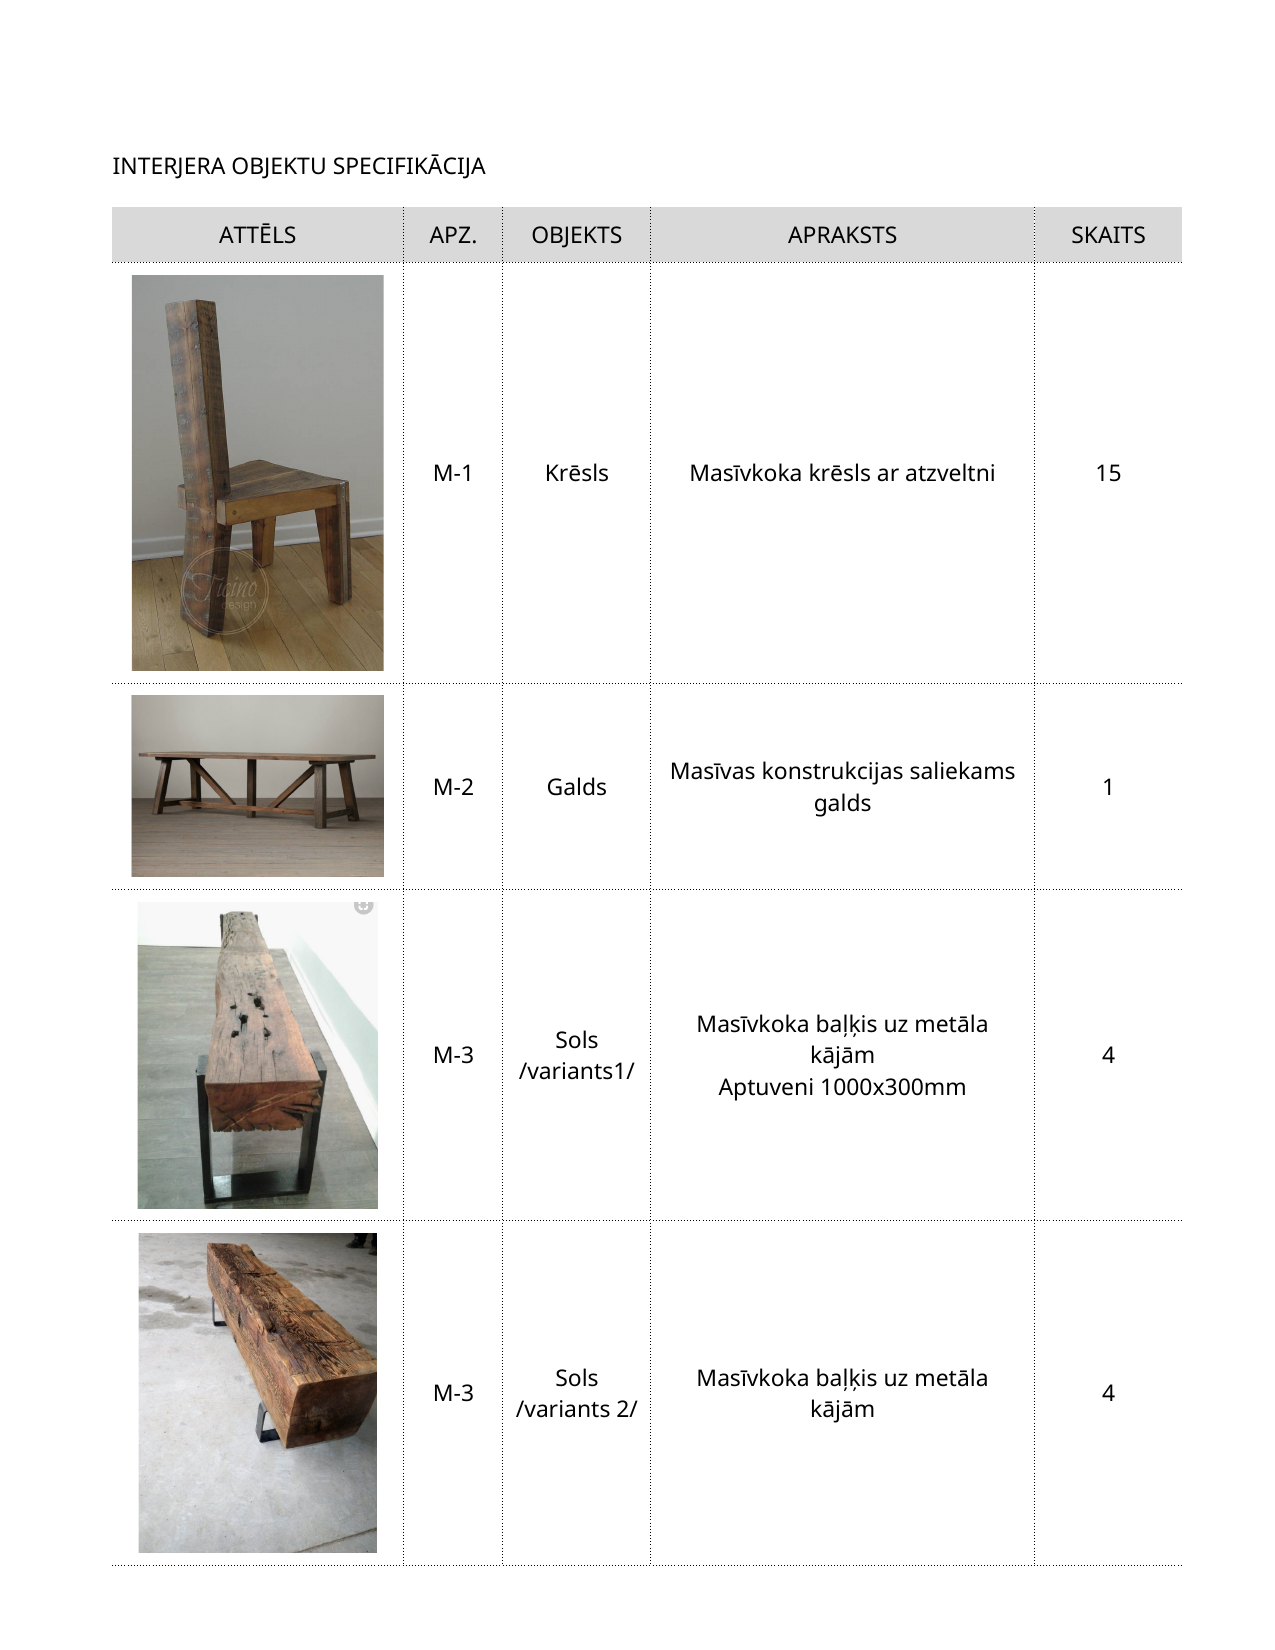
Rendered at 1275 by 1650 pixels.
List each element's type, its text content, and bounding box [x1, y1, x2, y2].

table_cell 15 [1035, 262, 1182, 683]
table_cell Galds [503, 683, 651, 889]
table_cell M-2 [404, 683, 503, 889]
table_cell M-1 [404, 262, 503, 683]
picture [137, 902, 378, 1209]
table_header OBJEKTS [503, 207, 651, 262]
table_cell M-3 [404, 1220, 503, 1565]
table_header SKAITS [1035, 207, 1182, 262]
table_cell [112, 262, 404, 683]
table_cell Masīvkoka baļķis uz metāla kājām Aptuveni 1000x300mm [651, 889, 1034, 1220]
table_cell Sols /variants1/ [503, 889, 651, 1220]
table_cell 4 [1035, 1220, 1182, 1565]
table_header APZ. [404, 207, 503, 262]
table_cell M-3 [404, 889, 503, 1220]
table_cell Masīvas konstrukcijas saliekams galds [651, 683, 1034, 889]
table_cell Masīvkoka krēsls ar atzveltni [651, 262, 1034, 683]
picture [131, 695, 384, 877]
table_cell 4 [1035, 889, 1182, 1220]
picture [138, 1233, 377, 1553]
table_cell [112, 889, 404, 1220]
table_header APRAKSTS [651, 207, 1034, 262]
table_cell Krēsls [503, 262, 651, 683]
table_cell Masīvkoka baļķis uz metāla kājām [651, 1220, 1034, 1565]
table_cell [112, 683, 404, 889]
picture [131, 275, 384, 671]
table_header ATTĒLS [112, 207, 404, 262]
table_cell [112, 1220, 404, 1565]
table_cell 1 [1035, 683, 1182, 889]
table_cell Sols /variants 2/ [503, 1220, 651, 1565]
text INTERJERA OBJEKTU SPECIFIKĀCIJA [112, 150, 1200, 181]
